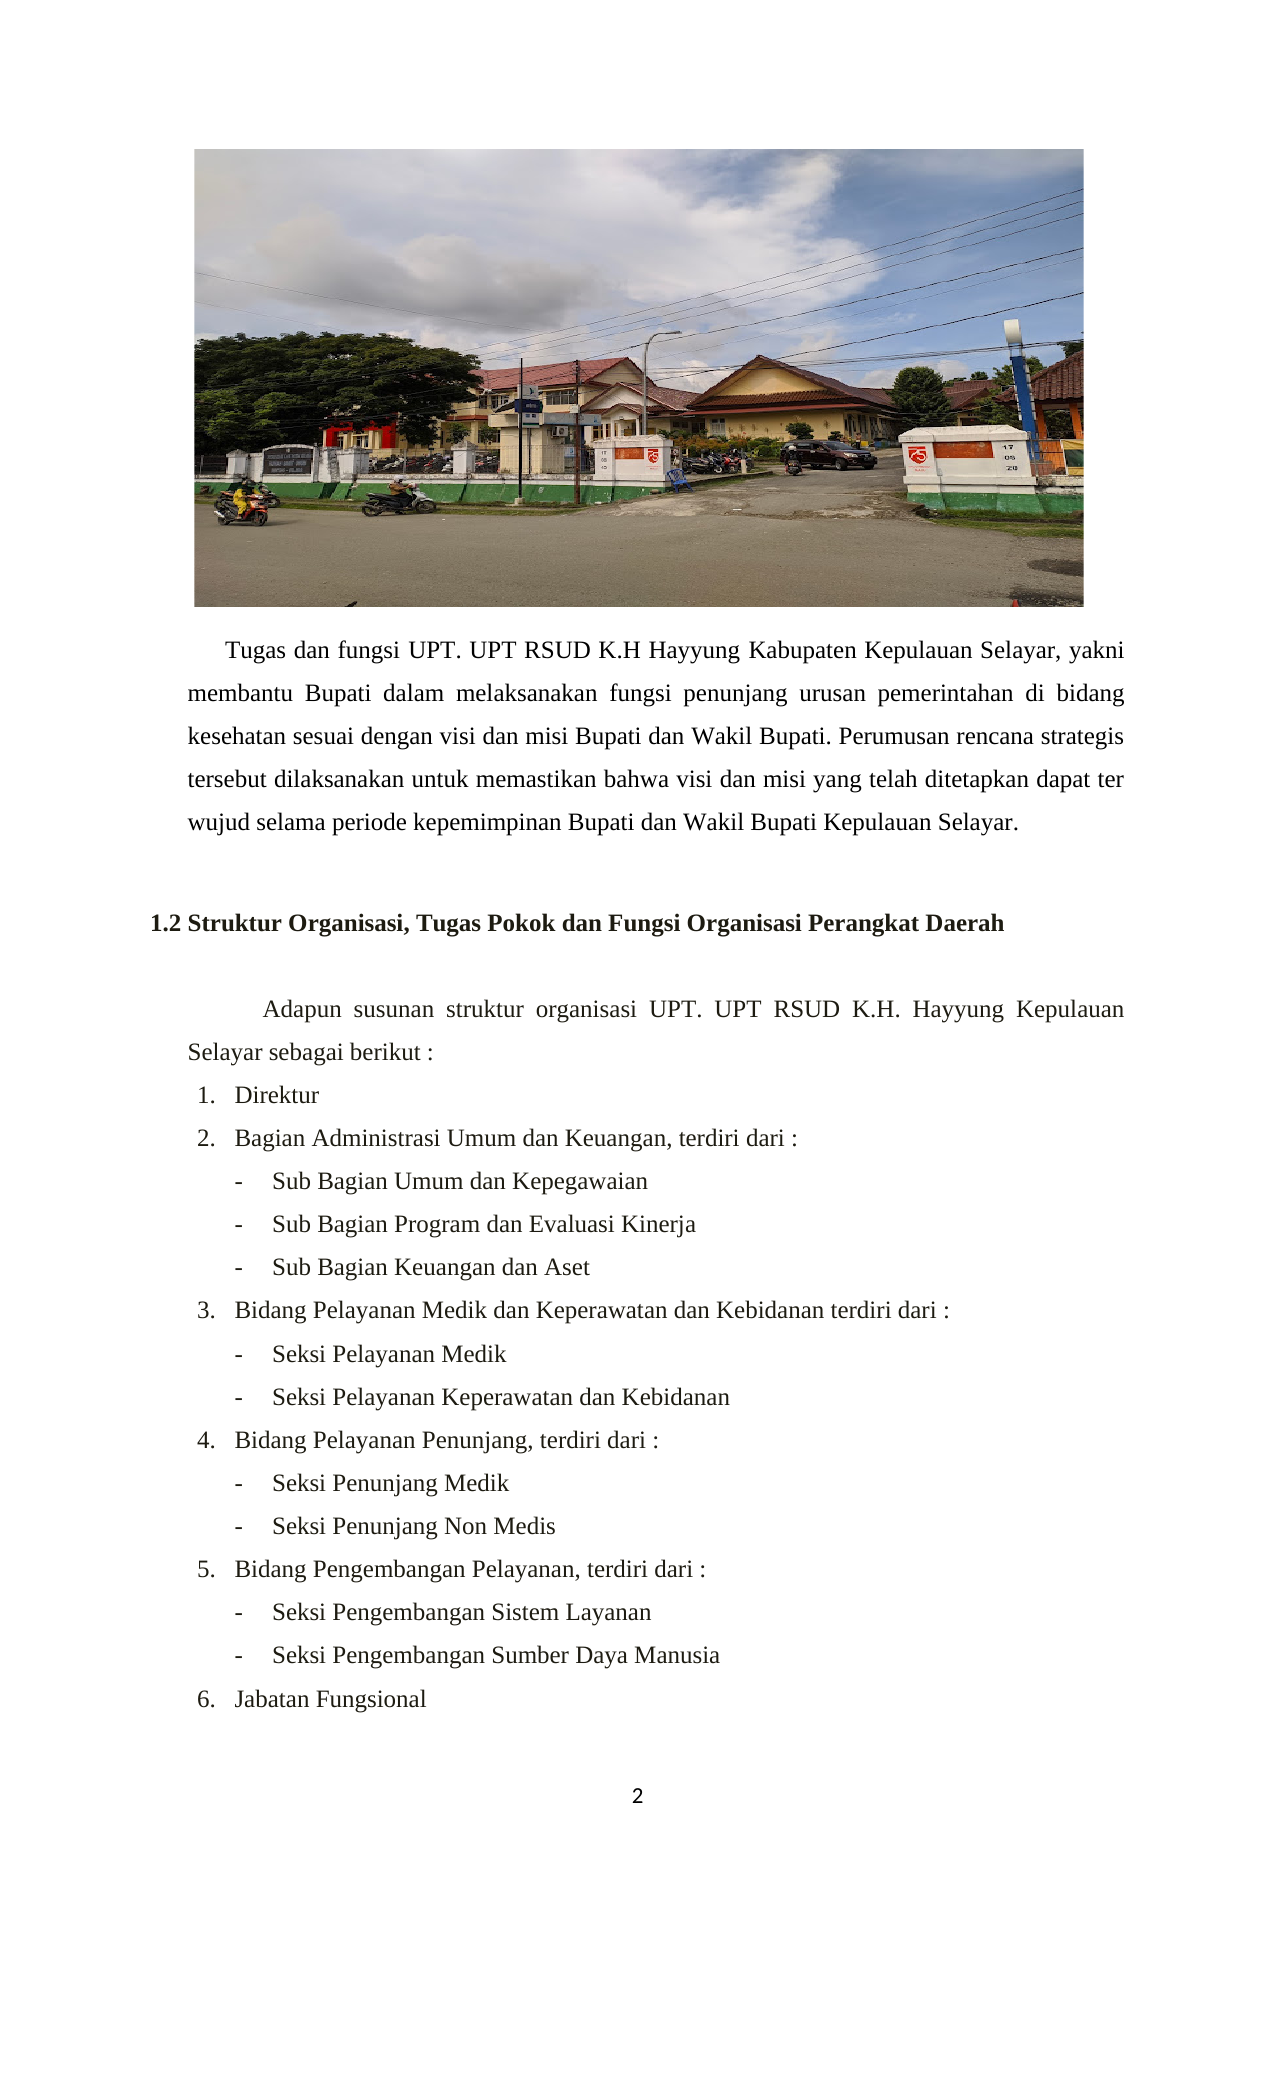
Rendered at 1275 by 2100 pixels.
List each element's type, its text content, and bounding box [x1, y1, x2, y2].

list Bidang Pengembangan Pelayanan, terdiri dari : [197, 1554, 1125, 1583]
list Seksi Pengembangan Sistem Layanan [234, 1597, 1125, 1626]
list Struktur Organisasi, Tugas Pokok dan Fungsi Organisasi Perangkat Daerah [150, 908, 1125, 937]
list Direktur [197, 1080, 1125, 1109]
list Sub Bagian Umum dan Kepegawaian [234, 1166, 1125, 1195]
picture [194, 149, 1084, 607]
list Jabatan Fungsional [197, 1684, 1125, 1712]
text Tugas dan fungsi UPT. UPT RSUD K.H Hayyung Kabupaten Kepulauan Selayar, yakni membantu Bupati dalam melaksanakan fungsi penunjang urusan pemerintahan di bidang kesehatan sesuai dengan visi dan misi Bupati dan Wakil Bupati. Perumusan rencana strategis tersebut dilaksanakan untuk memastikan bahwa visi dan misi yang telah ditetapkan dapat terwujud selama periode kepemimpinan Bupati dan Wakil Bupati Kepulauan Selayar. [187, 635, 1125, 836]
list Bagian Administrasi Umum dan Keuangan, terdiri dari : [197, 1123, 1125, 1152]
list Seksi Pelayanan Medik [234, 1339, 1125, 1367]
list Sub Bagian Program dan Evaluasi Kinerja [234, 1209, 1125, 1238]
list Seksi Penunjang Medik [234, 1468, 1125, 1497]
list Bidang Pelayanan Penunjang, terdiri dari : [197, 1425, 1125, 1454]
list Seksi Pelayanan Keperawatan dan Kebidanan [234, 1382, 1125, 1411]
list Bidang Pelayanan Medik dan Keperawatan dan Kebidanan terdiri dari : [197, 1296, 1125, 1324]
list Seksi Pengembangan Sumber Daya Manusia [234, 1641, 1125, 1669]
list Adapun susunan struktur organisasi UPT. UPT RSUD K.H. Hayyung Kepulauan Selayar sebagai berikut : [187, 994, 1125, 1066]
list Sub Bagian Keuangan dan Aset [234, 1252, 1125, 1281]
list Seksi Penunjang Non Medis [234, 1511, 1125, 1540]
